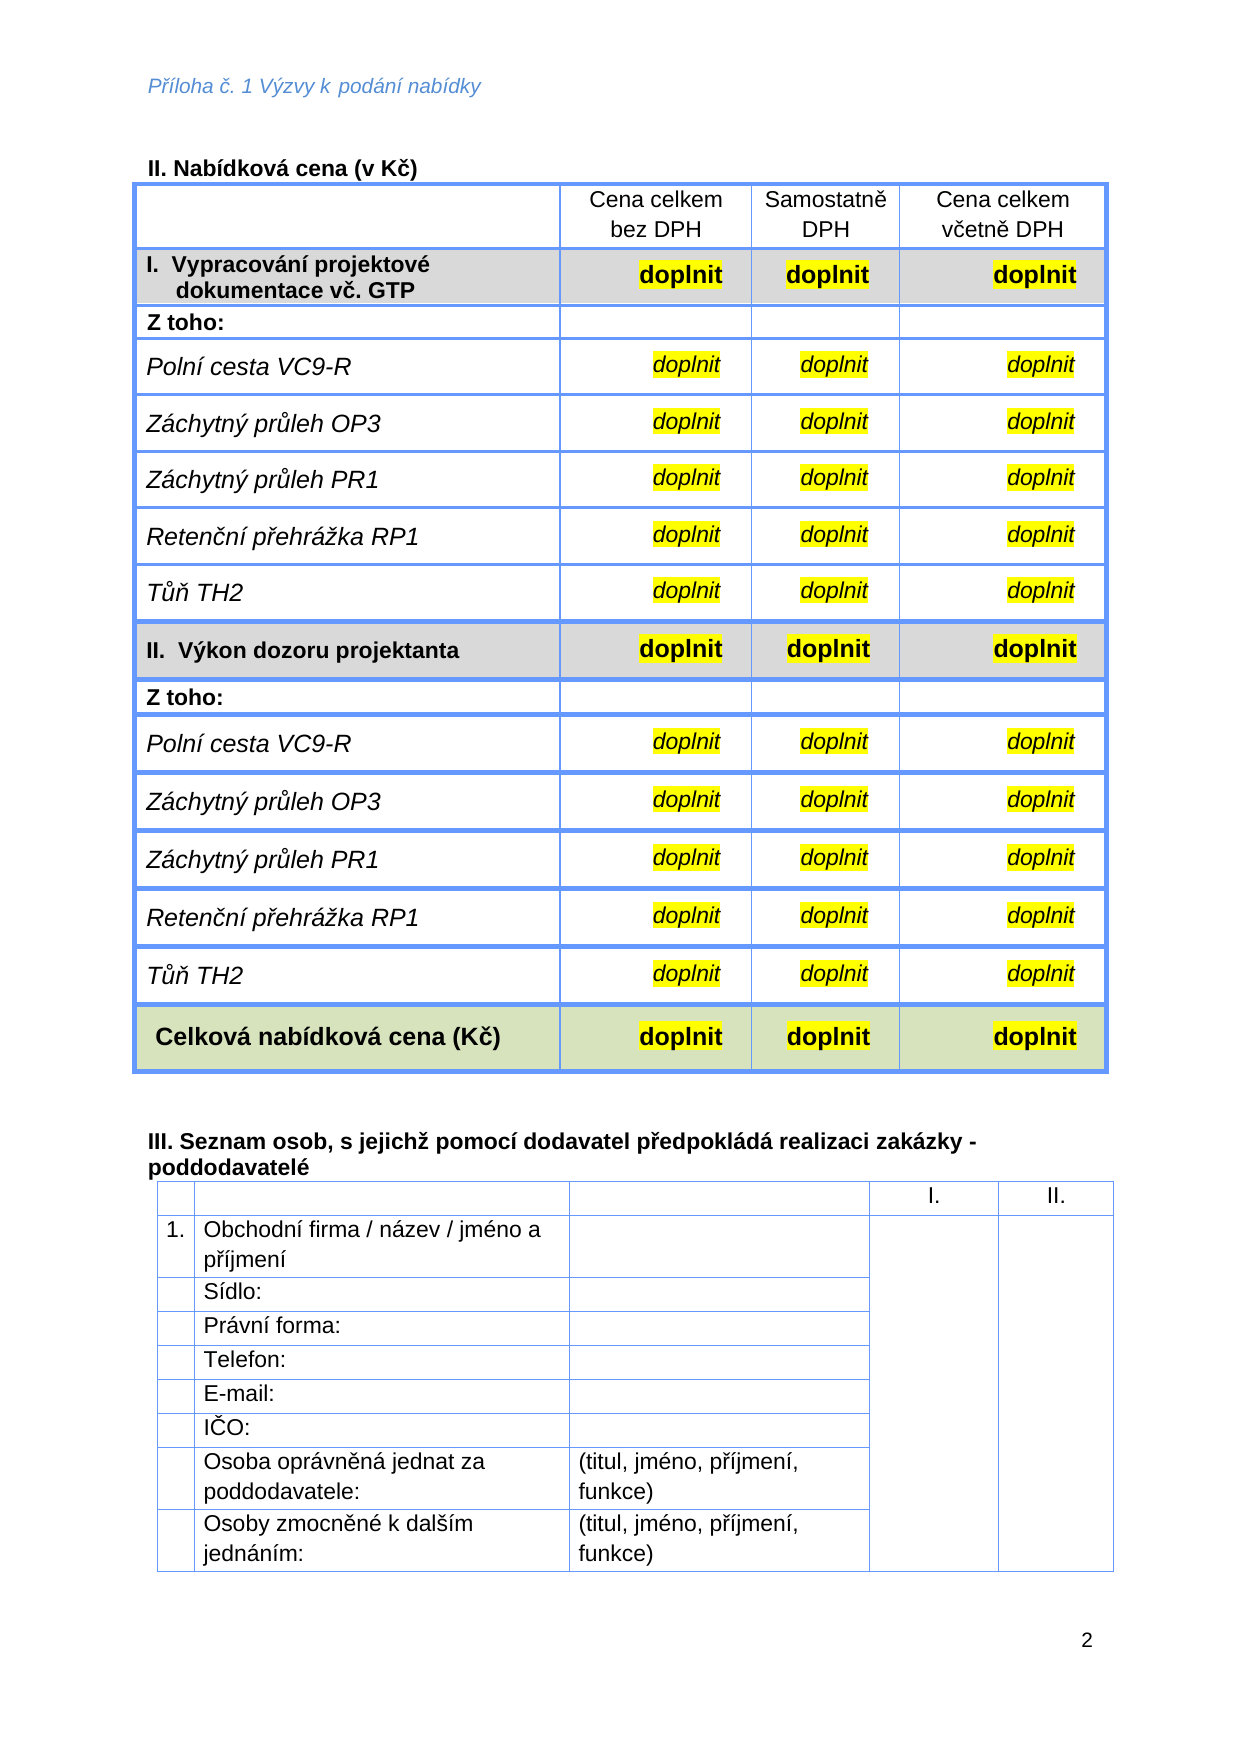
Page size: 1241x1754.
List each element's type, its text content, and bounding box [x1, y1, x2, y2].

table_cell [570, 1346, 869, 1379]
table_cell doplnit [561, 566, 751, 619]
table_cell [561, 682, 751, 712]
table_cell doplnit [561, 250, 751, 303]
table_header I. [870, 1182, 998, 1215]
table_cell E-mail: [195, 1380, 569, 1413]
table_cell [752, 307, 899, 337]
table_header [570, 1182, 869, 1215]
table_cell [900, 307, 1104, 337]
table_cell Právní forma: [195, 1312, 569, 1345]
table_header Cena celkem včetně DPH [900, 186, 1104, 247]
table_cell Záchytný průleh PR1 [137, 453, 559, 506]
table_cell Záchytný průleh OP3 [137, 396, 559, 450]
table_header [195, 1182, 569, 1215]
table_cell [158, 1414, 194, 1447]
table_cell Retenční přehrážka RP1 [137, 891, 559, 944]
table_cell Osoba oprávněná jednat za poddodavatele: [195, 1448, 569, 1509]
table_cell doplnit [900, 453, 1104, 506]
table_cell doplnit [900, 717, 1104, 770]
table_cell doplnit [900, 340, 1104, 393]
table_cell Polní cesta VC9-R [137, 717, 559, 770]
table_cell 1. [158, 1216, 194, 1277]
table_header [158, 1182, 194, 1215]
table_cell doplnit [752, 250, 899, 303]
table_cell (titul, jméno, příjmení, funkce) [570, 1510, 869, 1571]
table_cell doplnit [752, 1007, 899, 1069]
table_cell Tůň TH2 [137, 566, 559, 619]
table_cell [570, 1380, 869, 1413]
table_cell [158, 1278, 194, 1311]
table_cell doplnit [561, 396, 751, 450]
table_cell doplnit [900, 949, 1104, 1002]
table_cell doplnit [752, 717, 899, 770]
table_cell (titul, jméno, příjmení, funkce) [570, 1448, 869, 1509]
table_cell doplnit [561, 891, 751, 944]
table_header [137, 186, 559, 247]
table_cell Osoby zmocněné k dalším jednáním: [195, 1510, 569, 1571]
table_cell I. Vypracování projektové dokumentace vč. GTP [137, 250, 559, 303]
table_cell doplnit [900, 1007, 1104, 1069]
table_cell Retenční přehrážka RP1 [137, 509, 559, 563]
table_cell doplnit [561, 340, 751, 393]
table_cell IČO: [195, 1414, 569, 1447]
table_cell [900, 682, 1104, 712]
table_cell doplnit [752, 340, 899, 393]
table_cell Telefon: [195, 1346, 569, 1379]
table_cell doplnit [752, 509, 899, 563]
table_header Samostatně DPH [752, 186, 899, 247]
table_cell doplnit [561, 949, 751, 1002]
table_cell [158, 1380, 194, 1413]
table_cell doplnit [561, 509, 751, 563]
table_cell Polní cesta VC9-R [137, 340, 559, 393]
table_cell doplnit [900, 250, 1104, 303]
table_cell doplnit [900, 566, 1104, 619]
table_cell II. Výkon dozoru projektanta [137, 624, 559, 677]
table_cell Záchytný průleh OP3 [137, 775, 559, 828]
table_cell [570, 1312, 869, 1345]
table_cell [158, 1510, 194, 1571]
table_cell Tůň TH2 [137, 949, 559, 1002]
table_header II. [999, 1182, 1113, 1215]
table_cell doplnit [752, 624, 899, 677]
table_cell doplnit [561, 833, 751, 886]
table_cell doplnit [752, 775, 899, 828]
table_cell Z toho: [137, 307, 559, 337]
table_cell doplnit [752, 566, 899, 619]
table_cell Obchodní firma / název / jméno a příjmení [195, 1216, 569, 1277]
text II. Nabídková cena (v Kč) [148, 155, 1093, 182]
table_cell [158, 1448, 194, 1509]
table_cell doplnit [752, 891, 899, 944]
table_cell [570, 1278, 869, 1311]
table_cell Sídlo: [195, 1278, 569, 1311]
table_cell [570, 1216, 869, 1277]
table_cell doplnit [561, 717, 751, 770]
table_cell doplnit [561, 775, 751, 828]
table_cell doplnit [752, 453, 899, 506]
table_cell doplnit [752, 833, 899, 886]
table_cell [870, 1216, 998, 1571]
table_cell [570, 1414, 869, 1447]
table_cell doplnit [561, 1007, 751, 1069]
table_cell doplnit [752, 396, 899, 450]
table_header Cena celkem bez DPH [561, 186, 751, 247]
table_cell Z toho: [137, 682, 559, 712]
table_cell doplnit [900, 509, 1104, 563]
table_cell doplnit [561, 624, 751, 677]
table_cell [158, 1346, 194, 1379]
table_cell doplnit [561, 453, 751, 506]
table_cell Celková nabídková cena (Kč) [137, 1007, 559, 1069]
table_cell [561, 307, 751, 337]
table_cell doplnit [900, 624, 1104, 677]
table_cell doplnit [900, 396, 1104, 450]
table_cell [752, 682, 899, 712]
text III. Seznam osob, s jejichž pomocí dodavatel předpokládá realizaci zakázky - poddodavatelé [148, 1128, 1093, 1181]
table_cell Záchytný průleh PR1 [137, 833, 559, 886]
table_cell [999, 1216, 1113, 1571]
table_cell doplnit [900, 775, 1104, 828]
table_cell doplnit [900, 833, 1104, 886]
table_cell doplnit [900, 891, 1104, 944]
table_cell doplnit [752, 949, 899, 1002]
table_cell [158, 1312, 194, 1345]
